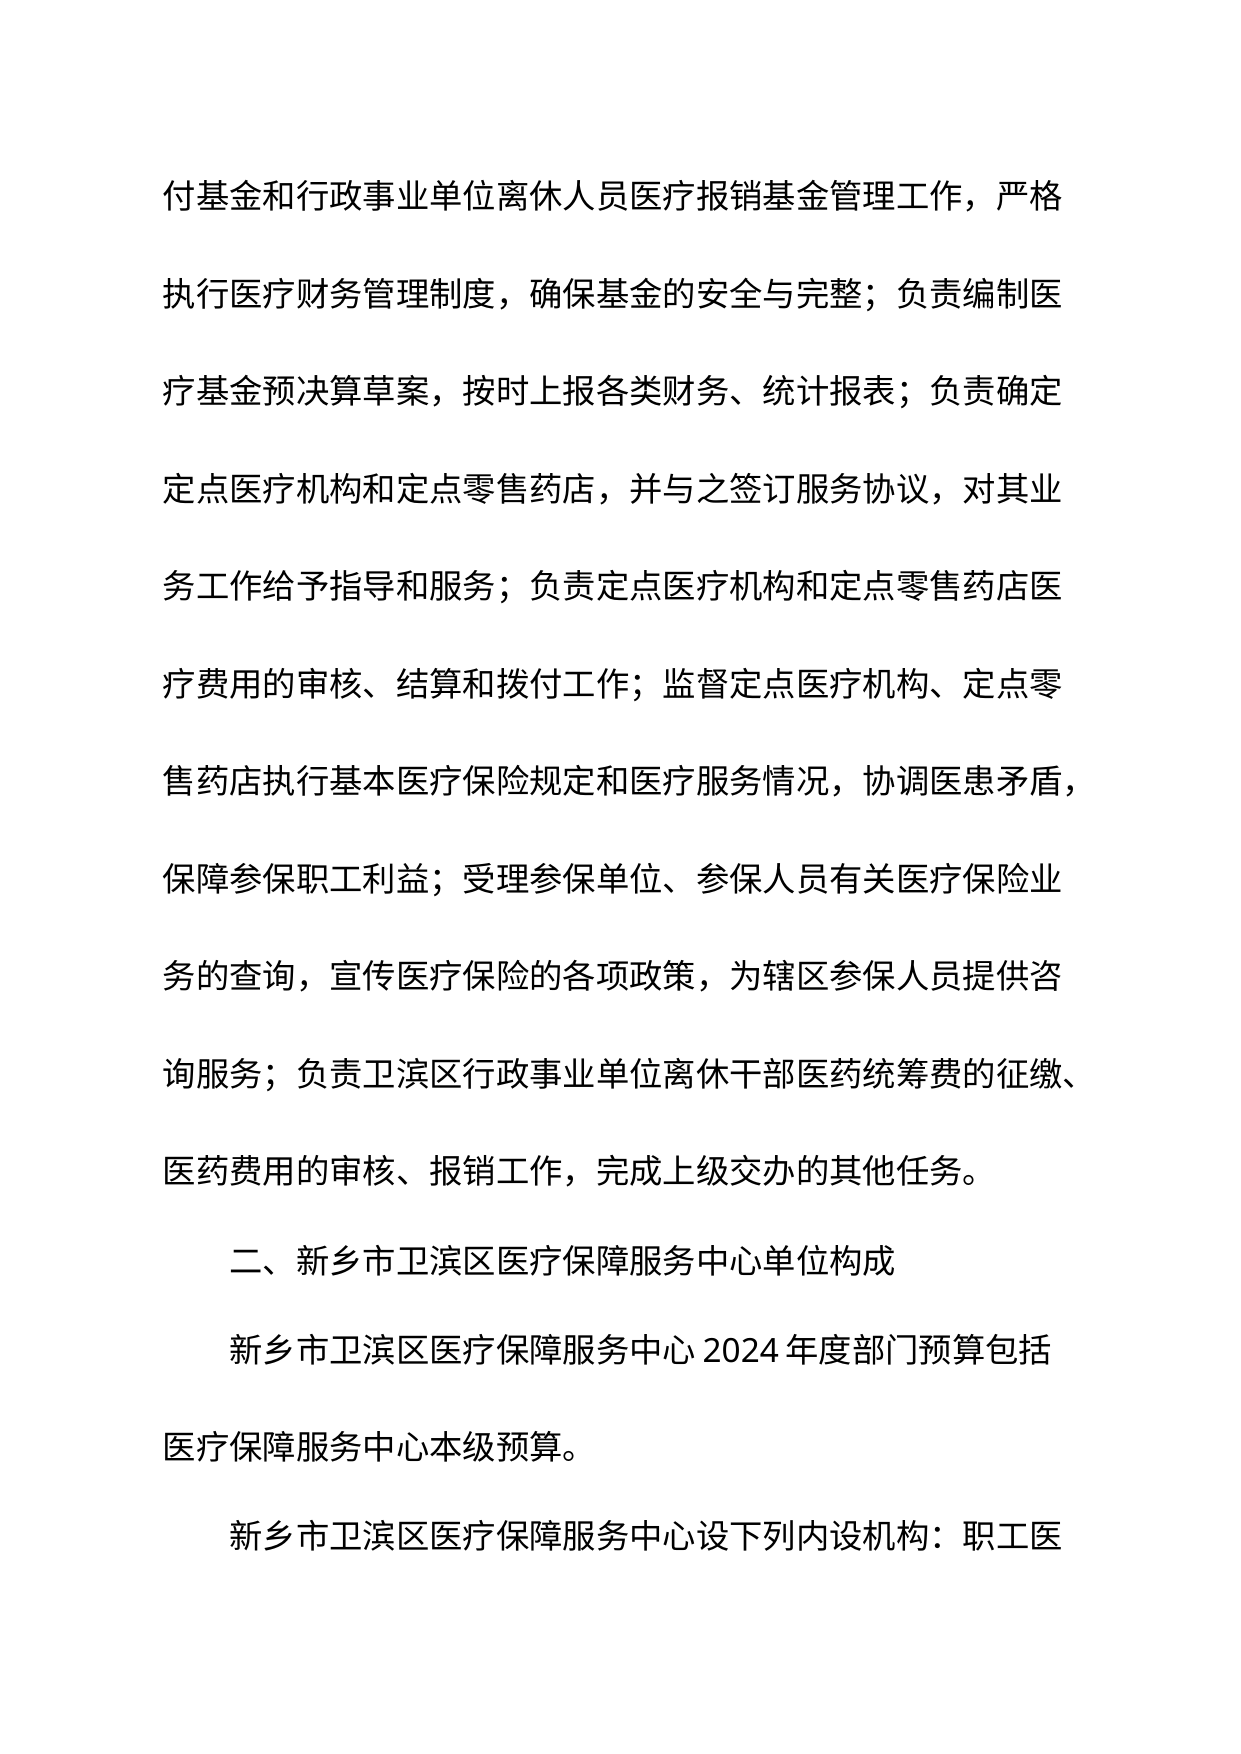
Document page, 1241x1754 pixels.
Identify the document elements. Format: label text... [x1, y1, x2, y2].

text 新乡市卫滨区医疗保障服务中心2024年度部门预算包括医疗保障服务中心本级预算。 [162, 1315, 1063, 1478]
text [162, 1502, 1063, 1567]
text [162, 162, 1063, 1202]
text 二、新乡市卫滨区医疗保障服务中心单位构成 [162, 1226, 1063, 1291]
